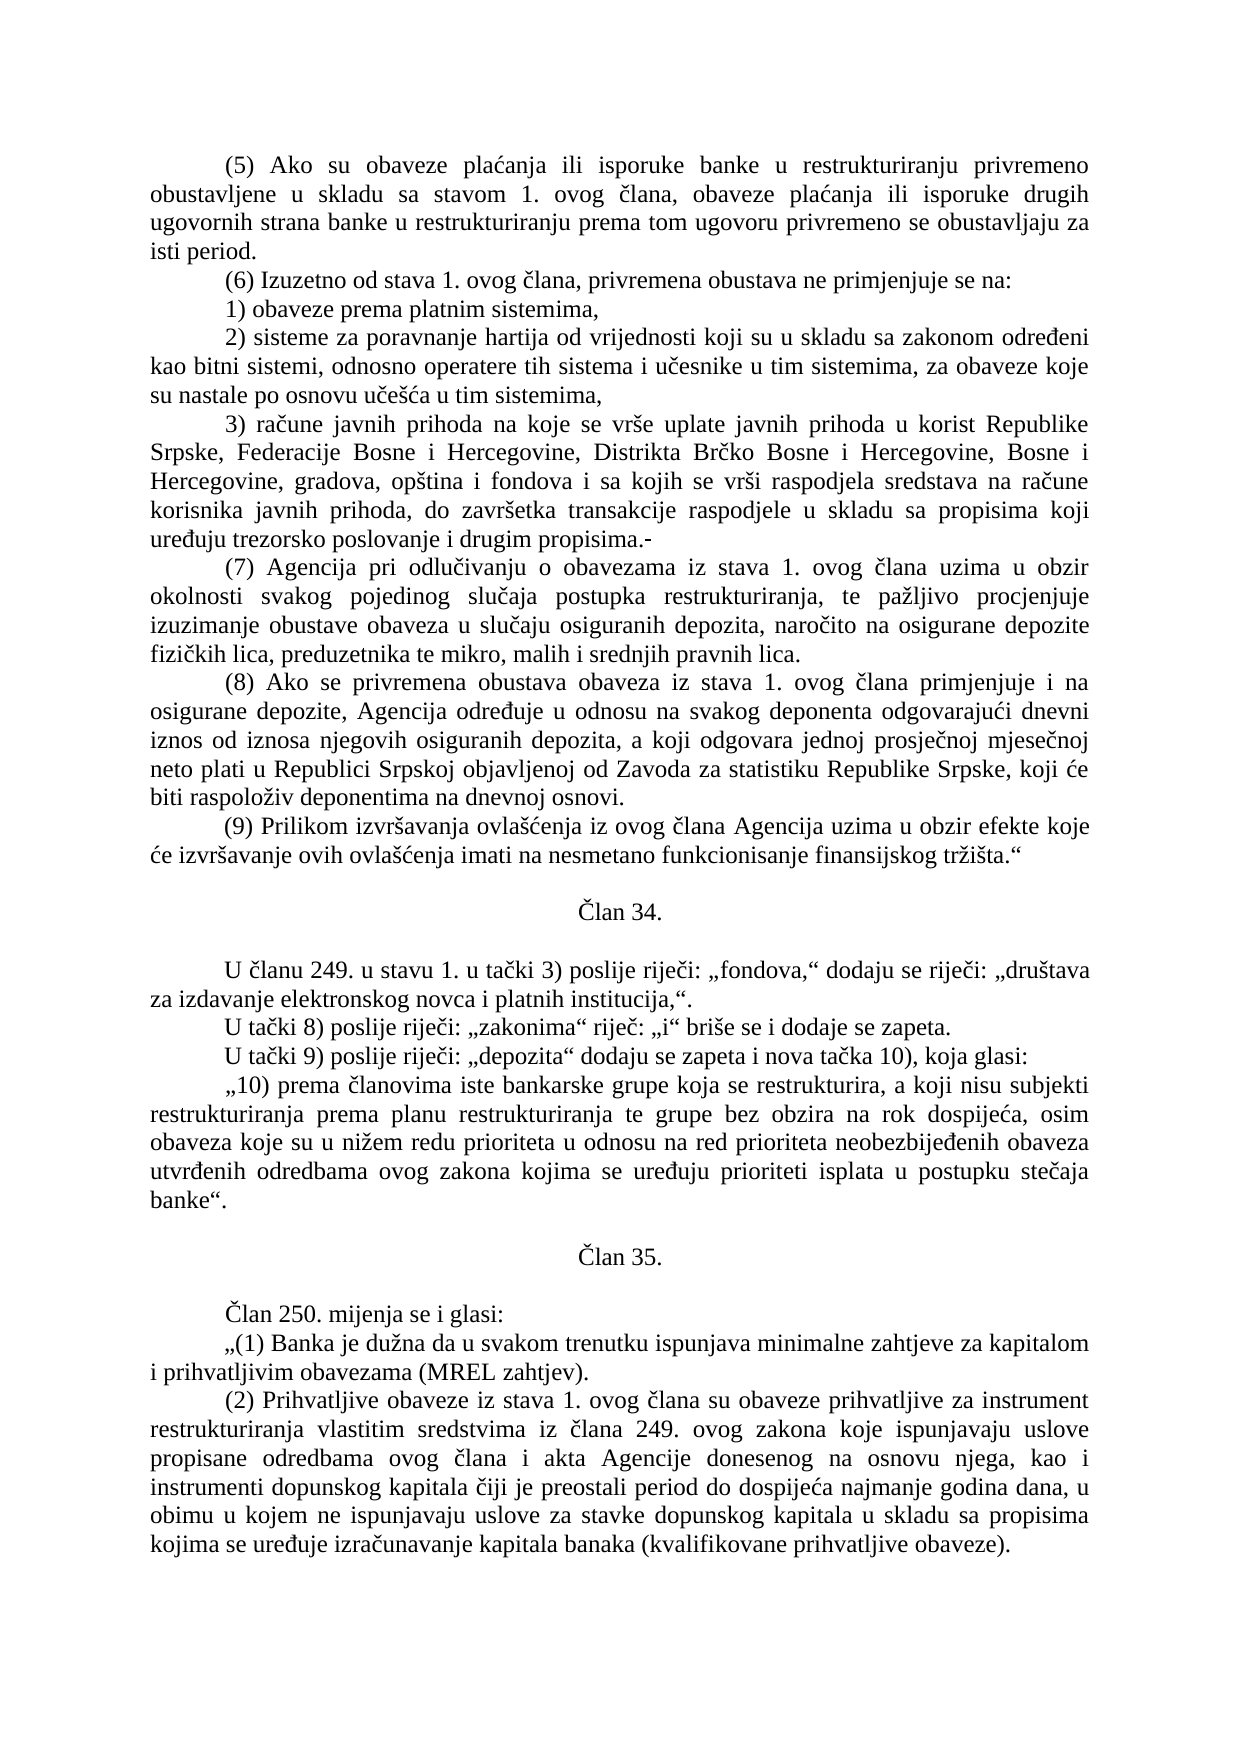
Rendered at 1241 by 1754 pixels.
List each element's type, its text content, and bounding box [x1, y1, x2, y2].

text (5) Ako su obaveze plaćanja ili isporuke banke u restrukturiranju privremeno obustavljene u skladu sa stavom 1. ovog člana, obaveze plaćanja ili isporuke drugih ugovornih strana banke u restrukturiranju prema tom ugovoru privremeno se obustavljaju za isti period. [150, 150, 1090, 265]
text (6) Izuzetno od stava 1. ovog člana, privremena obustava ne primjenjuje se na: [150, 265, 1090, 294]
text „(1) Banka je dužna da u svakom trenutku ispunjava minimalne zahtjeve za kapitalom i prihvatljivim obavezama (MREL zahtjev). [150, 1328, 1090, 1386]
text U članu 249. u stavu 1. u tački 3) poslije riječi: „fondova,“ dodaju se riječi: „društava za izdavanje elektronskog novca i platnih institucija,“. [150, 955, 1090, 1012]
text Član 35. [150, 1242, 1090, 1271]
text U tački 9) poslije riječi: „depozita“ dodaju se zapeta i nova tačka 10), koja glasi: [150, 1041, 1090, 1070]
text 2) sisteme za poravnanje hartija od vrijednosti koji su u skladu sa zakonom određeni kao bitni sistemi, odnosno operatere tih sistema i učesnike u tim sistemima, za obaveze koje su nastale po osnovu učešća u tim sistemima, [150, 322, 1090, 409]
text „10) prema članovima iste bankarske grupe koja se restrukturira, a koji nisu subjekti restrukturiranja prema planu restrukturiranja te grupe bez obzira na rok dospijeća, osim obaveza koje su u nižem redu prioriteta u odnosu na red prioriteta neobezbijeđenih obaveza utvrđenih odredbama ovog zakona kojima se uređuju prioriteti isplata u postupku stečaja banke“. [150, 1070, 1090, 1214]
text (8) Ako se privremena obustava obaveza iz stava 1. ovog člana primjenjuje i na osigurane depozite, Agencija određuje u odnosu na svakog deponenta odgovarajući dnevni iznos od iznosa njegovih osiguranih depozita, a koji odgovara jednoj prosječnoj mjesečnoj neto plati u Republici Srpskoj objavljenoj od Zavoda za statistiku Republike Srpske, koji će biti raspoloživ deponentima na dnevnoj osnovi. [150, 667, 1090, 811]
text 1) obaveze prema platnim sistemima, [150, 294, 1090, 322]
text (7) Agencija pri odlučivanju o obavezama iz stava 1. ovog člana uzima u obzir okolnosti svakog pojedinog slučaja postupka restrukturiranja, te pažljivo procjenjuje izuzimanje obustave obaveza u slučaju osiguranih depozita, naročito na osigurane depozite fizičkih lica, preduzetnika te mikro, malih i srednjih pravnih lica. [150, 552, 1090, 667]
text U tački 8) poslije riječi: „zakonima“ riječ: „i“ briše se i dodaje se zapeta. [150, 1012, 1090, 1041]
text Član 34. [150, 897, 1090, 926]
text 3) račune javnih prihoda na koje se vrše uplate javnih prihoda u korist Republike Srpske, Federacije Bosne i Hercegovine, Distrikta Brčko Bosne i Hercegovine, Bosne i Hercegovine, gradova, opština i fondova i sa kojih se vrši raspodjela sredstava na račune korisnika javnih prihoda, do završetka transakcije raspodjele u skladu sa propisima koji uređuju trezorsko poslovanje i drugim propisima. [150, 409, 1090, 552]
text (2) Prihvatljive obaveze iz stava 1. ovog člana su obaveze prihvatljive za instrument restrukturiranja vlastitim sredstvima iz člana 249. ovog zakona koje ispunjavaju uslove propisane odredbama ovog člana i akta Agencije donesenog na osnovu njega, kao i instrumenti dopunskog kapitala čiji je preostali period do dospijeća najmanje godina dana, u obimu u kojem ne ispunjavaju uslove za stavke dopunskog kapitala u skladu sa propisima kojima se uređuje izračunavanje kapitala banaka (kvalifikovane prihvatljive obaveze). [150, 1386, 1090, 1558]
text (9) Prilikom izvršavanja ovlašćenja iz ovog člana Agencija uzima u obzir efekte koje će izvršavanje ovih ovlašćenja imati na nesmetano funkcionisanje finansijskog tržišta.“ [150, 811, 1090, 869]
text Član 250. mijenja se i glasi: [150, 1299, 1090, 1328]
